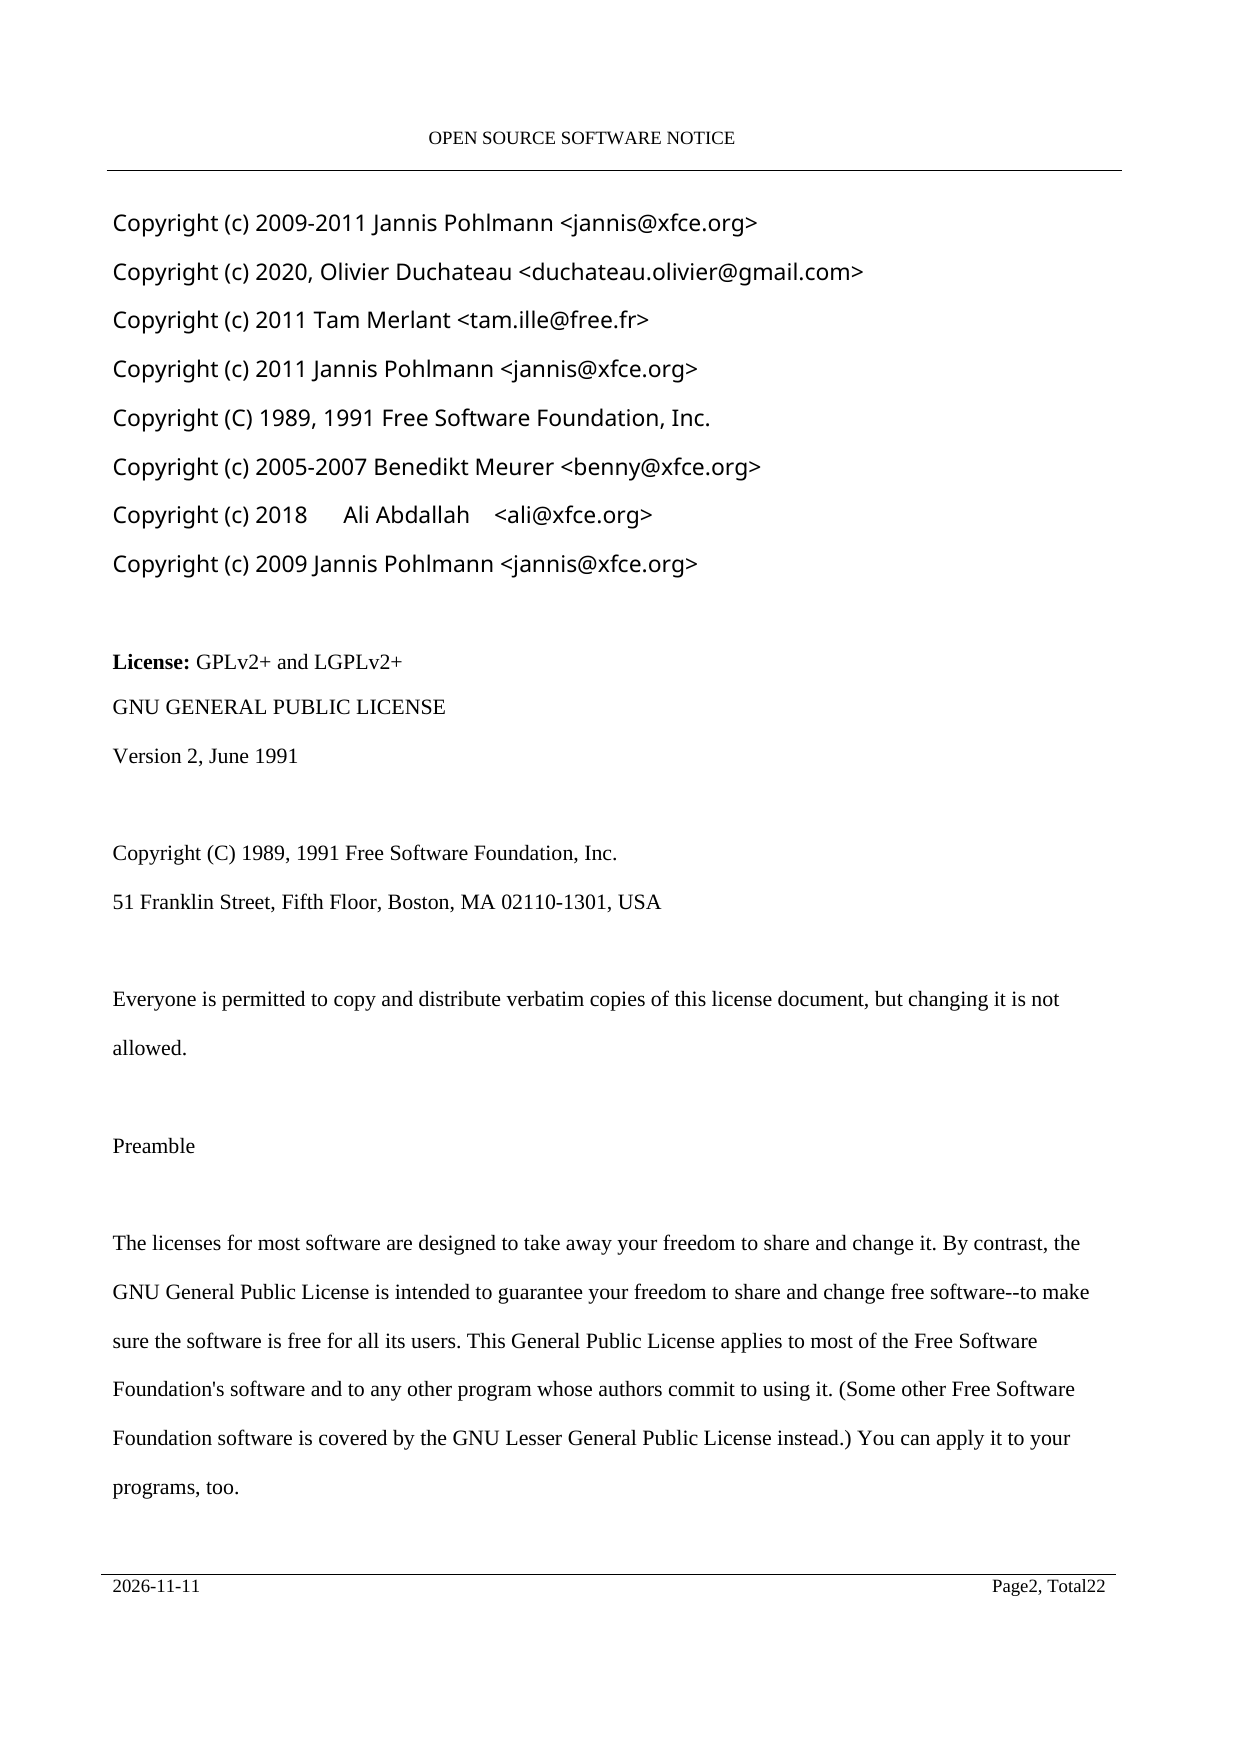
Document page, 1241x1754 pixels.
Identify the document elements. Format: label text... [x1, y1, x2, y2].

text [112, 206, 1128, 629]
text License: GPLv2+ and LGPLv2+ [112, 645, 1128, 678]
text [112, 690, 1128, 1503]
